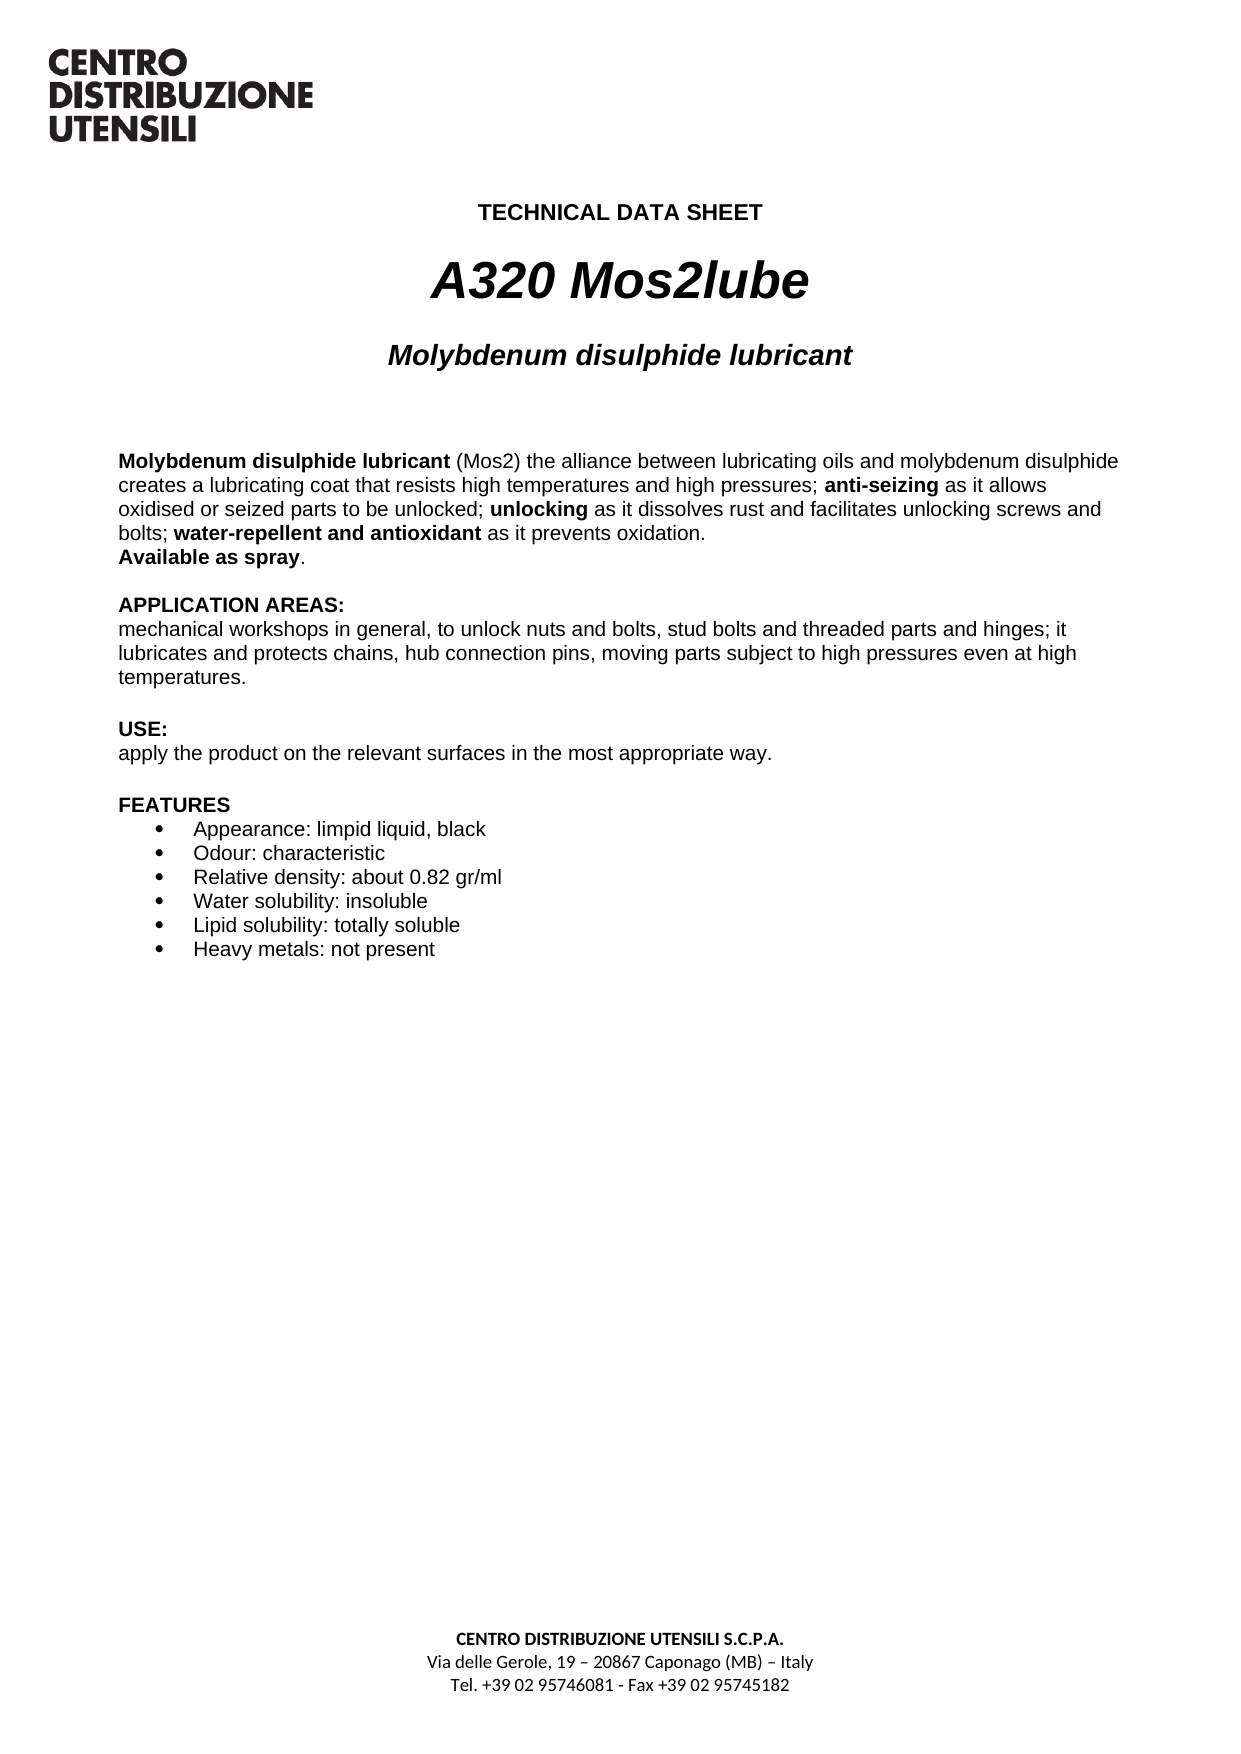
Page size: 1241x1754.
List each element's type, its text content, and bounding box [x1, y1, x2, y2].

text APPLICATION AREAS: mechanical workshops in general, to unlock nuts and bolts, stud bolts and threaded parts and hinges; it lubricates and protects chains, hub connection pins, moving parts subject to high pressures even at high temperatures. [118, 593, 1122, 716]
text Molybdenum disulphide lubricant [118, 338, 1122, 371]
list Water solubility: insoluble [156, 888, 1122, 913]
list Relative density: about 0.82 gr/ml [156, 864, 1122, 888]
list Heavy metals: not present [156, 937, 1122, 961]
list Lipid solubility: totally soluble [156, 913, 1122, 937]
picture [48, 48, 313, 142]
list Odour: characteristic [156, 840, 1122, 864]
text Molybdenum disulphide lubricant (Mos2) the alliance between lubricating oils and molybdenum disulphide creates a lubricating coat that resists high temperatures and high pressures; anti-seizing as it allows oxidised or seized parts to be unlocked; unlocking as it dissolves rust and facilitates unlocking screws and bolts; water-repellent and antioxidant as it prevents oxidation. Available as spray. [118, 449, 1122, 569]
text A320 Mos2lube [118, 250, 1122, 338]
list Appearance: limpid liquid, black [156, 816, 1122, 840]
text USE: apply the product on the relevant surfaces in the most appropriate way. [118, 716, 1122, 792]
text TECHNICAL DATA SHEET [118, 199, 1122, 225]
text FEATURES [118, 792, 1122, 816]
